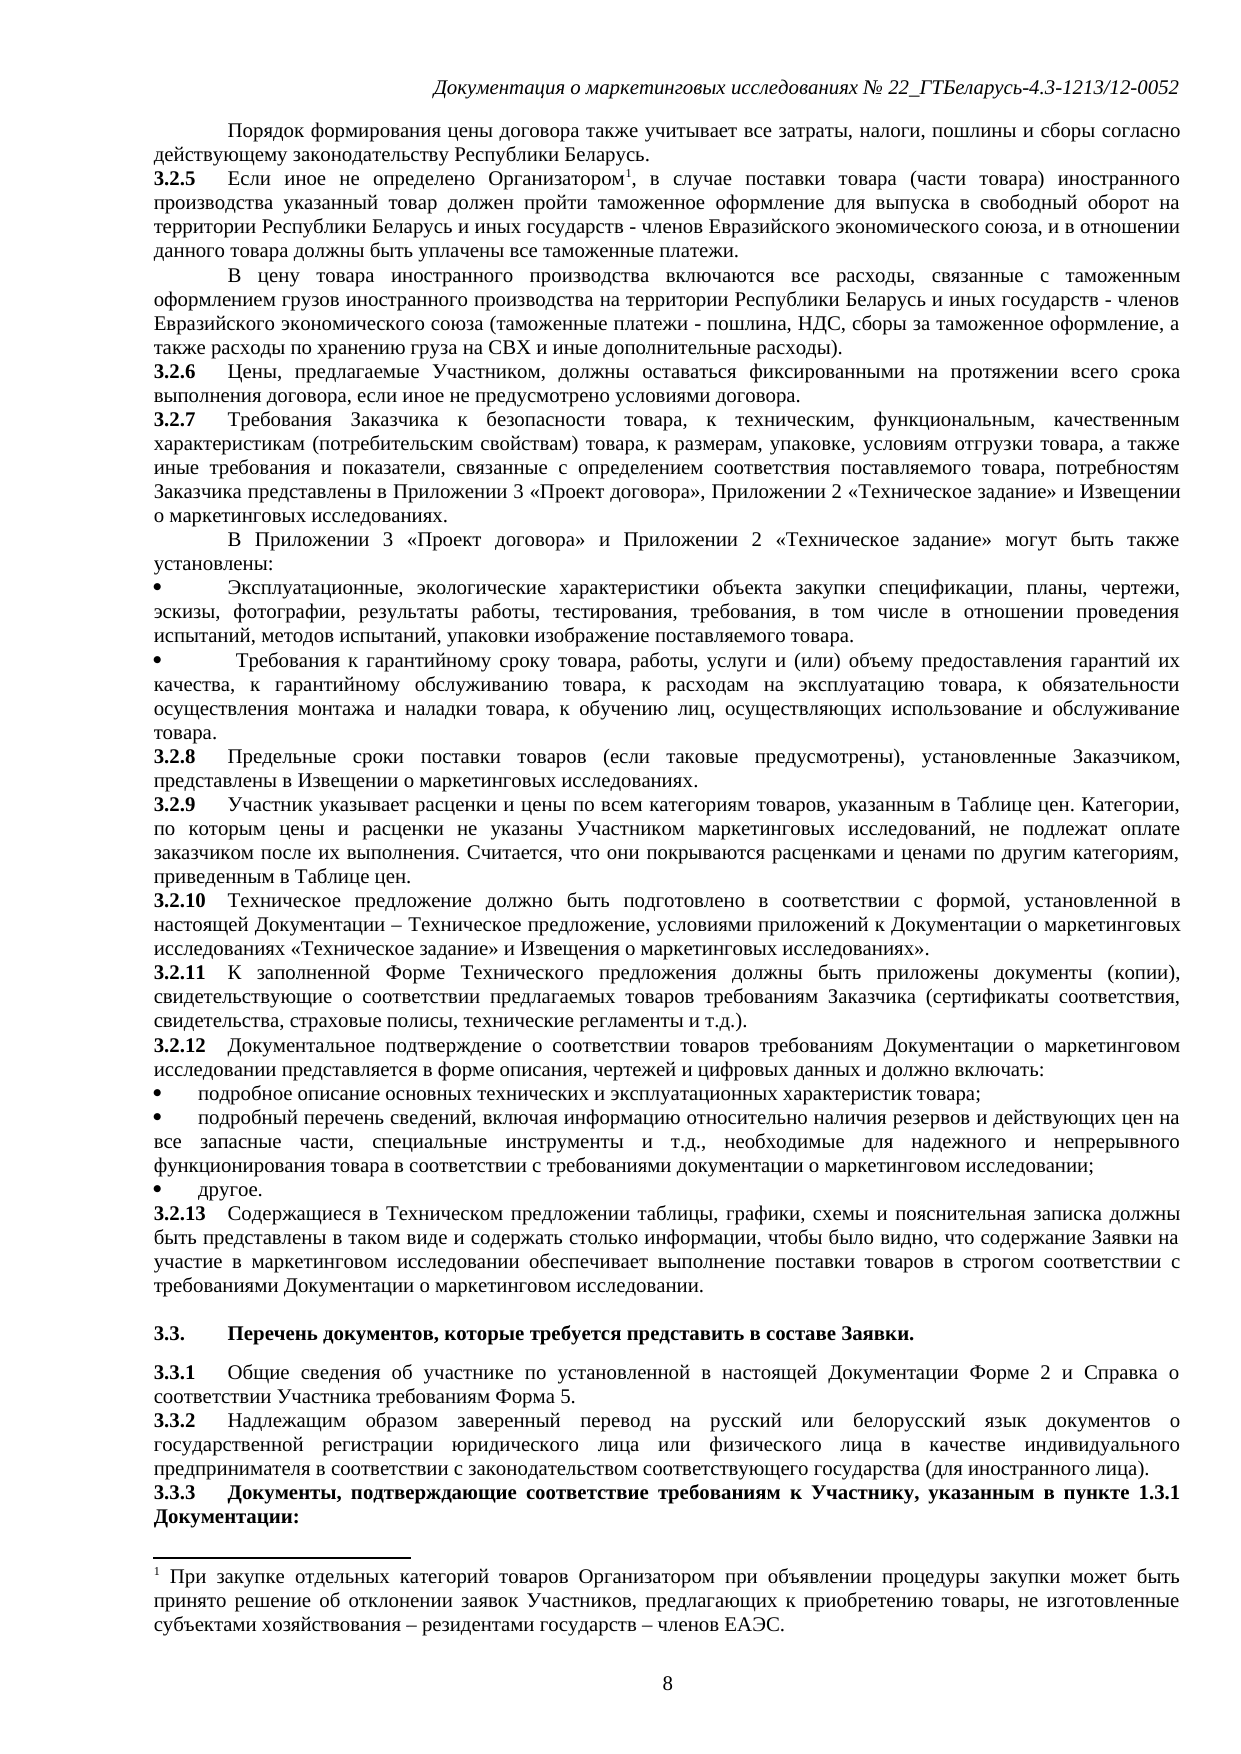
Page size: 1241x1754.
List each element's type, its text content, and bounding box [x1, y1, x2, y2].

list Эксплуатационные, экологические характеристики объекта закупки спецификации, планы, чертежи, эскизы, фотографии, результаты работы, тестирования, требования, в том числе в отношении проведения испытаний, методов испытаний, упаковки изображение поставляемого товара. [153, 575, 1181, 647]
list Перечень документов, которые требуется представить в составе Заявки. [153, 1321, 1181, 1345]
list Надлежащим образом заверенный перевод на русский или белорусский язык документов о государственной регистрации юридического лица или физического лица в качестве индивидуального предпринимателя в соответствии с законодательством соответствующего государства (для иностранного лица). [153, 1408, 1181, 1480]
list Техническое предложение должно быть подготовлено в соответствии с формой, установленной в настоящей Документации – Техническое предложение, условиями приложений к Документации о маркетинговых исследованиях «Техническое задание» и Извещения о маркетинговых исследованиях». [153, 888, 1181, 960]
list подробное описание основных технических и эксплуатационных характеристик товара; [153, 1081, 1181, 1105]
list Содержащиеся в Техническом предложении таблицы, графики, схемы и пояснительная записка должны быть представлены в таком виде и содержать столько информации, чтобы было видно, что содержание Заявки на участие в маркетинговом исследовании обеспечивает выполнение поставки товаров в строгом соответствии с требованиями Документации о маркетинговом исследовании. [153, 1201, 1181, 1297]
text В цену товара иностранного производства включаются все расходы, связанные с таможенным оформлением грузов иностранного производства на территории Республики Беларусь и иных государств - членов Евразийского экономического союза (таможенные платежи - пошлина, НДС, сборы за таможенное оформление, а также расходы по хранению груза на СВХ и иные дополнительные расходы). [153, 262, 1181, 359]
list Участник указывает расценки и цены по всем категориям товаров, указанным в Таблице цен. Категории, по которым цены и расценки не указаны Участником маркетинговых исследований, не подлежат оплате заказчиком после их выполнения. Считается, что они покрываются расценками и ценами по другим категориям, приведенным в Таблице цен. [153, 792, 1181, 888]
list Цены, предлагаемые Участником, должны оставаться фиксированными на протяжении всего срока выполнения договора, если иное не предусмотрено условиями договора. [153, 359, 1181, 407]
list Требования к гарантийному сроку товара, работы, услуги и (или) объему предоставления гарантий их качества, к гарантийному обслуживанию товара, к расходам на эксплуатацию товара, к обязательности осуществления монтажа и наладки товара, к обучению лиц, осуществляющих использование и обслуживание товара. [153, 647, 1181, 744]
list подробный перечень сведений, включая информацию относительно наличия резервов и действующих цен на все запасные части, специальные инструменты и т.д., необходимые для надежного и непрерывного функционирования товара в соответствии с требованиями документации о маркетинговом исследовании; [153, 1105, 1181, 1177]
list другое. [153, 1177, 1181, 1201]
text В Приложении 3 «Проект договора» и Приложении 2 «Техническое задание» могут быть также установлены: [153, 527, 1181, 575]
list Требования Заказчика к безопасности товара, к техническим, функциональным, качественным характеристикам (потребительским свойствам) товара, к размерам, упаковке, условиям отгрузки товара, а также иные требования и показатели, связанные с определением соответствия поставляемого товара, потребностям Заказчика представлены в Приложении 3 «Проект договора», Приложении 2 «Техническое задание» и Извещении о маркетинговых исследованиях. [153, 407, 1181, 527]
list Предельные сроки поставки товаров (если таковые предусмотрены), установленные Заказчиком, представлены в Извещении о маркетинговых исследованиях. [153, 744, 1181, 792]
list Документы, подтверждающие соответствие требованиям к Участнику, указанным в пункте 1.3.1 Документации: [153, 1480, 1181, 1528]
list Документальное подтверждение о соответствии товаров требованиям Документации о маркетинговом исследовании представляется в форме описания, чертежей и цифровых данных и должно включать: [153, 1032, 1181, 1081]
list Общие сведения об участнике по установленной в настоящей Документации Форме 2 и Справка о соответствии Участника требованиям Форма 5. [153, 1360, 1181, 1408]
list К заполненной Форме Технического предложения должны быть приложены документы (копии), свидетельствующие о соответствии предлагаемых товаров требованиям Заказчика (сертификаты соответствия, свидетельства, страховые полисы, технические регламенты и т.д.). [153, 960, 1181, 1032]
text Порядок формирования цены договора также учитывает все затраты, налоги, пошлины и сборы согласно действующему законодательству Республики Беларусь. [153, 118, 1181, 166]
list Если иное не определено Организатором, в случае поставки товара (части товара) иностранного производства указанный товар должен пройти таможенное оформление для выпуска в свободный оборот на территории Республики Беларусь и иных государств - членов Евразийского экономического союза, и в отношении данного товара должны быть уплачены все таможенные платежи. [153, 166, 1181, 262]
